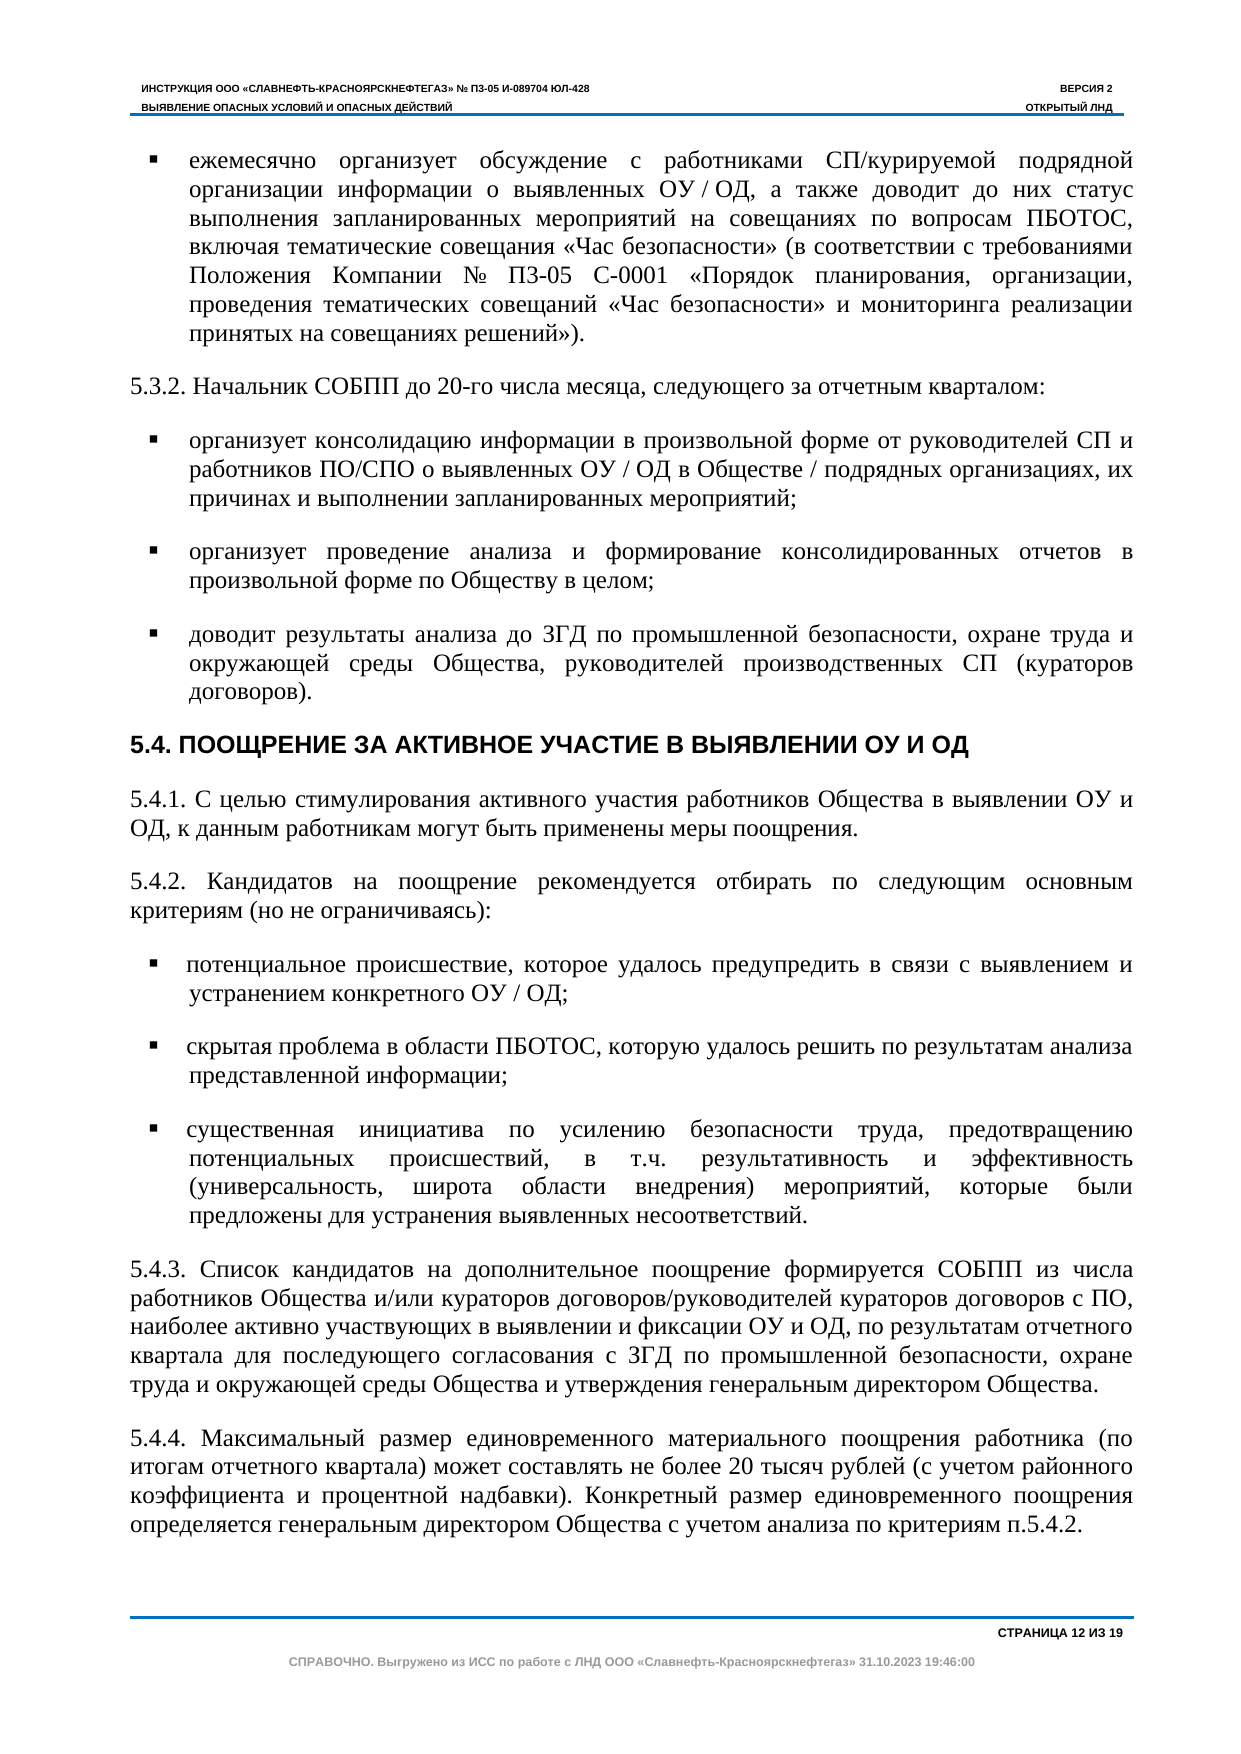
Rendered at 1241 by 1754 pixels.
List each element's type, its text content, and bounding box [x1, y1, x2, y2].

list 5.4.3. Список кандидатов на дополнительное поощрение формируется СОБПП из числа работников Общества и/или кураторов договоров/руководителей кураторов договоров с ПО, наиболее активно участвующих в выявлении и фиксации ОУ и ОД, по результатам отчетного квартала для последующего согласования с ЗГД по промышленной безопасности, охране труда и окружающей среды Общества и утверждения генеральным директором Общества. [130, 1254, 1134, 1398]
list 5.3.2. Начальник СОБПП до 20-го числа месяца, следующего за отчетным кварталом: [130, 371, 1134, 400]
text 5.4. ПООЩРЕНИЕ ЗА АКТИВНОЕ УЧАСТИЕ В ВЫЯВЛЕНИИ ОУ И ОД [130, 730, 1134, 759]
list существенная инициатива по усилению безопасности труда, предотвращению потенциальных происшествий, в т.ч. результативность и эффективность (универсальность, широта области внедрения) мероприятий, которые были предложены для устранения выявленных несоответствий. [148, 1114, 1134, 1229]
list потенциальное происшествие, которое удалось предупредить в связи с выявлением и устранением конкретного ОУ / ОД; [148, 949, 1134, 1006]
list 5.4.2. Кандидатов на поощрение рекомендуется отбирать по следующим основным критериям (но не ограничиваясь): [130, 866, 1134, 924]
list организует консолидацию информации в произвольной форме от руководителей СП и работников ПО/СПО о выявленных ОУ / ОД в Обществе / подрядных организациях, их причинах и выполнении запланированных мероприятий; [148, 425, 1134, 511]
list скрытая проблема в области ПБОТОС, которую удалось решить по результатам анализа представленной информации; [148, 1031, 1134, 1089]
list доводит результаты анализа до ЗГД по промышленной безопасности, охране труда и окружающей среды Общества, руководителей производственных СП (кураторов договоров). [148, 619, 1134, 705]
list ежемесячно организует обсуждение с работниками СП/курируемой подрядной организации информации о выявленных ОУ / ОД, а также доводит до них статус выполнения запланированных мероприятий на совещаниях по вопросам ПБОТОС, включая тематические совещания «Час безопасности» (в соответствии с требованиями Положения Компании № П3-05 С-0001 «Порядок планирования, организации, проведения тематических совещаний «Час безопасности» и мониторинга реализации принятых на совещаниях решений»). [148, 145, 1134, 346]
list 5.4.1. С целью стимулирования активного участия работников Общества в выявлении ОУ и ОД, к данным работникам могут быть применены меры поощрения. [130, 784, 1134, 841]
list 5.4.4. Максимальный размер единовременного материального поощрения работника (по итогам отчетного квартала) может составлять не более 20 тысяч рублей (с учетом районного коэффициента и процентной надбавки). Конкретный размер единовременного поощрения определяется генеральным директором Общества с учетом анализа по критериям п.5.4.2. [130, 1423, 1134, 1538]
list организует проведение анализа и формирование консолидированных отчетов в произвольной форме по Обществу в целом; [148, 536, 1134, 594]
